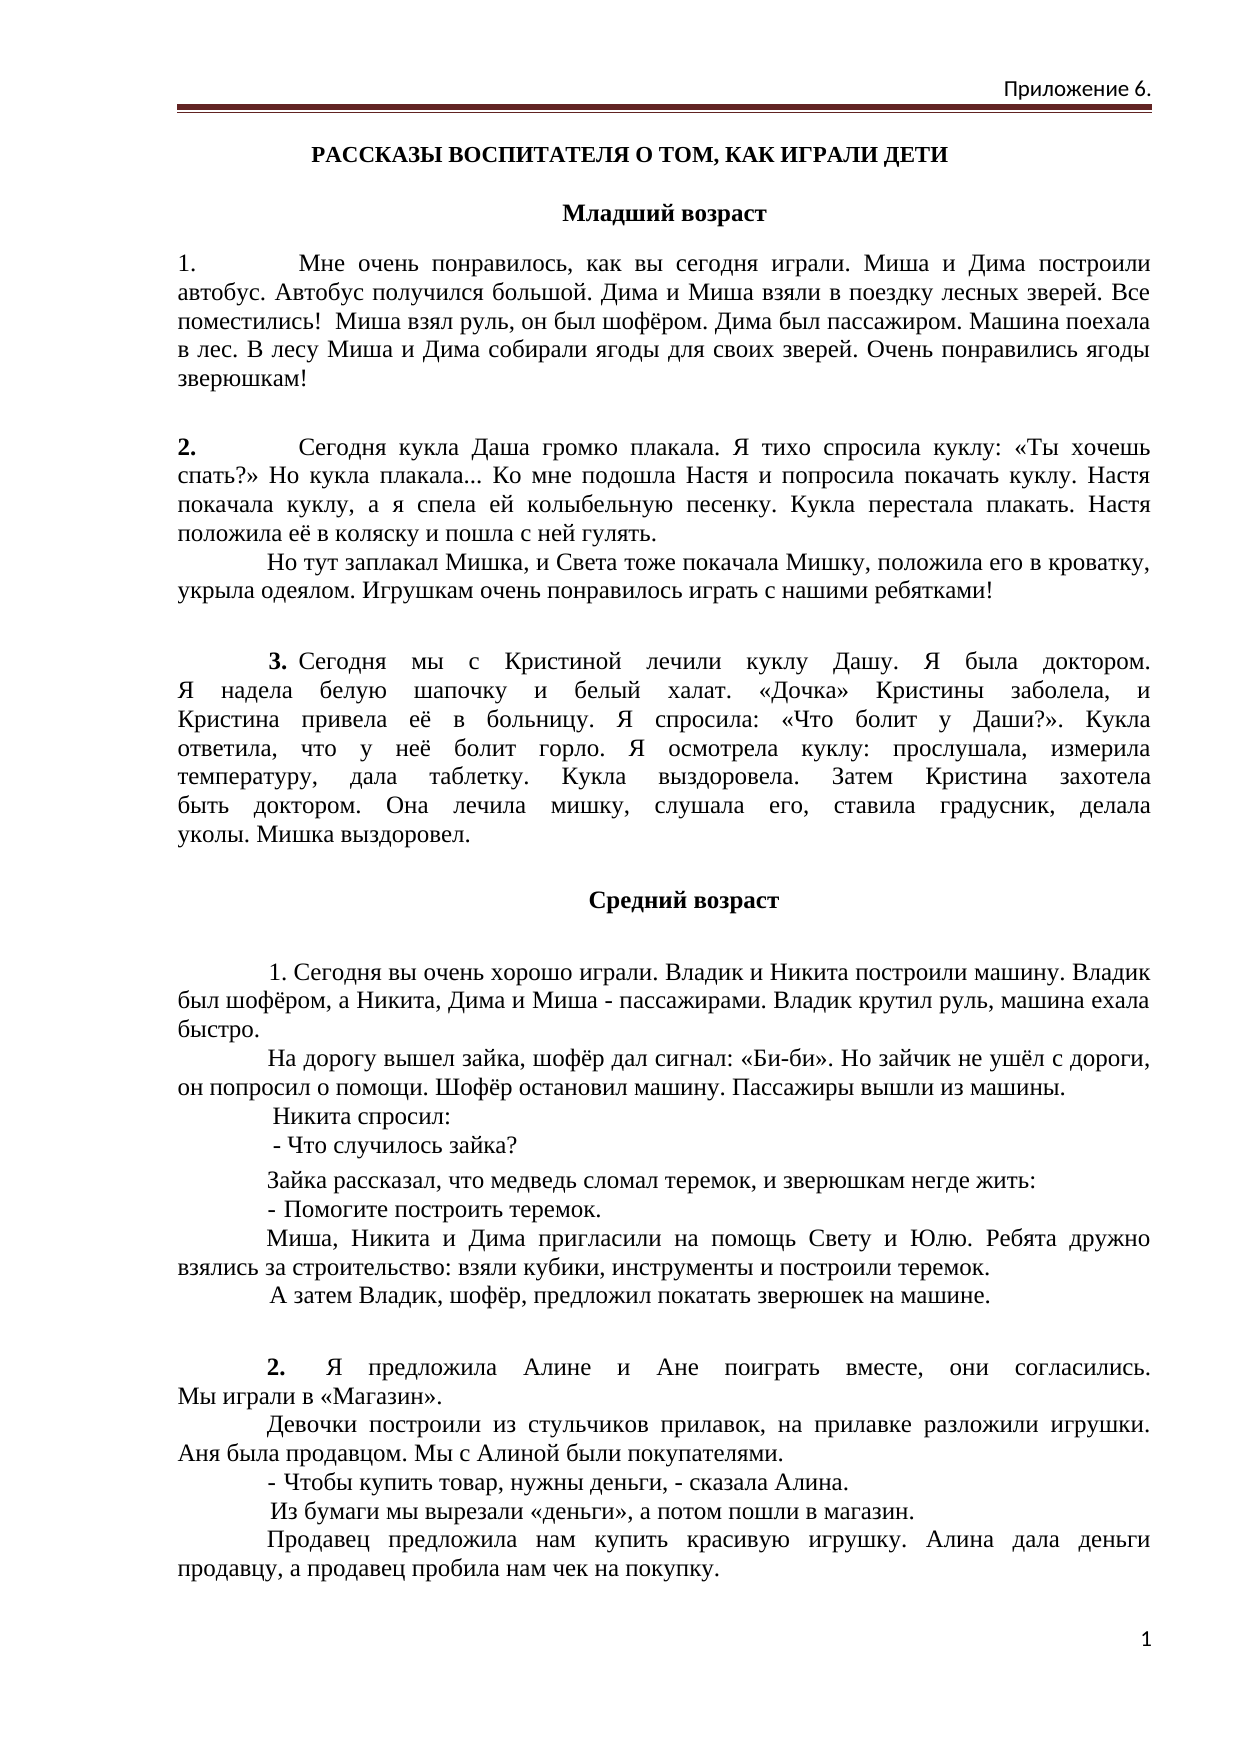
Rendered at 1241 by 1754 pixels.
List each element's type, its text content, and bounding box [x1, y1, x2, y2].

text Но тут заплакал Мишка, и Света тоже покачала Мишку, положила его в кроватку, укрыла одеялом. Игрушкам очень понравилось играть с нашими ребятками! [177, 547, 1152, 604]
text Продавец предложила нам купить красивую игрушку. Алина дала деньги продавцу, а продавец пробила нам чек на покупку. [177, 1524, 1152, 1582]
text 3. Сегодня мы с Кристиной лечили куклу Дашу. Я была доктором. Я надела белую шапочку и белый халат. «Дочка» Кристины заболела, и Кристина привела её в больницу. Я спросила: «Что болит у Даши?». Кукла ответила, что у неё болит горло. Я осмотрела куклу: прослушала, измерила температуру, дала таблетку. Кукла выздоровела. Затем Кристина захотела быть доктором. Она лечила мишку, слушала его, ставила градусник, делала уколы. Мишка выздоровел. [177, 646, 1152, 848]
text А затем Владик, шофёр, предложил покатать зверюшек на машине. [269, 1281, 1152, 1309]
text - Помогите построить теремок. [267, 1194, 1152, 1223]
text Из бумаги мы вырезали «деньги», а потом пошли в магазин. [270, 1496, 1152, 1524]
text Средний возраст [588, 885, 1152, 914]
text 2. Я предложила Алине и Ане поиграть вместе, они согласились. Мы играли в «Магазин». [177, 1352, 1152, 1409]
text - Чтобы купить товар, нужны деньги, - сказала Алина. [267, 1467, 1152, 1496]
text 1. Сегодня вы очень хорошо играли. Владик и Никита построили машину. Владик был шофёром, а Никита, Дима и Миша - пассажирами. Владик крутил руль, машина ехала быстро. [177, 957, 1152, 1043]
list Мне очень понравилось, как вы сегодня играли. Миша и Дима построили автобус. Автобус получился большой. Дима и Миша взяли в поездку лесных зверей. Все поместились! Миша взял руль, он был шофёром. Дима был пассажиром. Машина поехала в лес. В лесу Миша и Дима собирали ягоды для своих зверей. Очень понравились ягоды зверюшкам! [177, 248, 1152, 392]
text - Что случилось зайка? [273, 1130, 1152, 1158]
text Девочки построили из стульчиков прилавок, на прилавке разложили игрушки. Аня была продавцом. Мы с Алиной были покупателями. [177, 1409, 1152, 1467]
list РАССКАЗЫ ВОСПИТАТЕЛЯ О ТОМ, КАК ИГРАЛИ ДЕТИ [311, 141, 1152, 168]
text Зайка рассказал, что медведь сломал теремок, и зверюшкам негде жить: [267, 1166, 1152, 1194]
list Сегодня кукла Даша громко плакала. Я тихо спросила куклу: «Ты хочешь спать?» Но кукла плакала... Ко мне подошла Настя и попросила покачать куклу. Настя покачала куклу, а я спела ей колыбельную песенку. Кукла перестала плакать. Настя положила её в коляску и пошла с ней гулять. [177, 432, 1152, 547]
text Никита спросил: [272, 1101, 1152, 1130]
text Младший возраст [177, 198, 1152, 226]
text Миша, Никита и Дима пригласили на помощь Свету и Юлю. Ребята дружно взялись за строительство: взяли кубики, инструменты и построили теремок. [177, 1223, 1152, 1281]
text На дорогу вышел зайка, шофёр дал сигнал: «Би-би». Но зайчик не ушёл с дороги, он попросил о помощи. Шофёр остановил машину. Пассажиры вышли из машины. [177, 1043, 1152, 1101]
